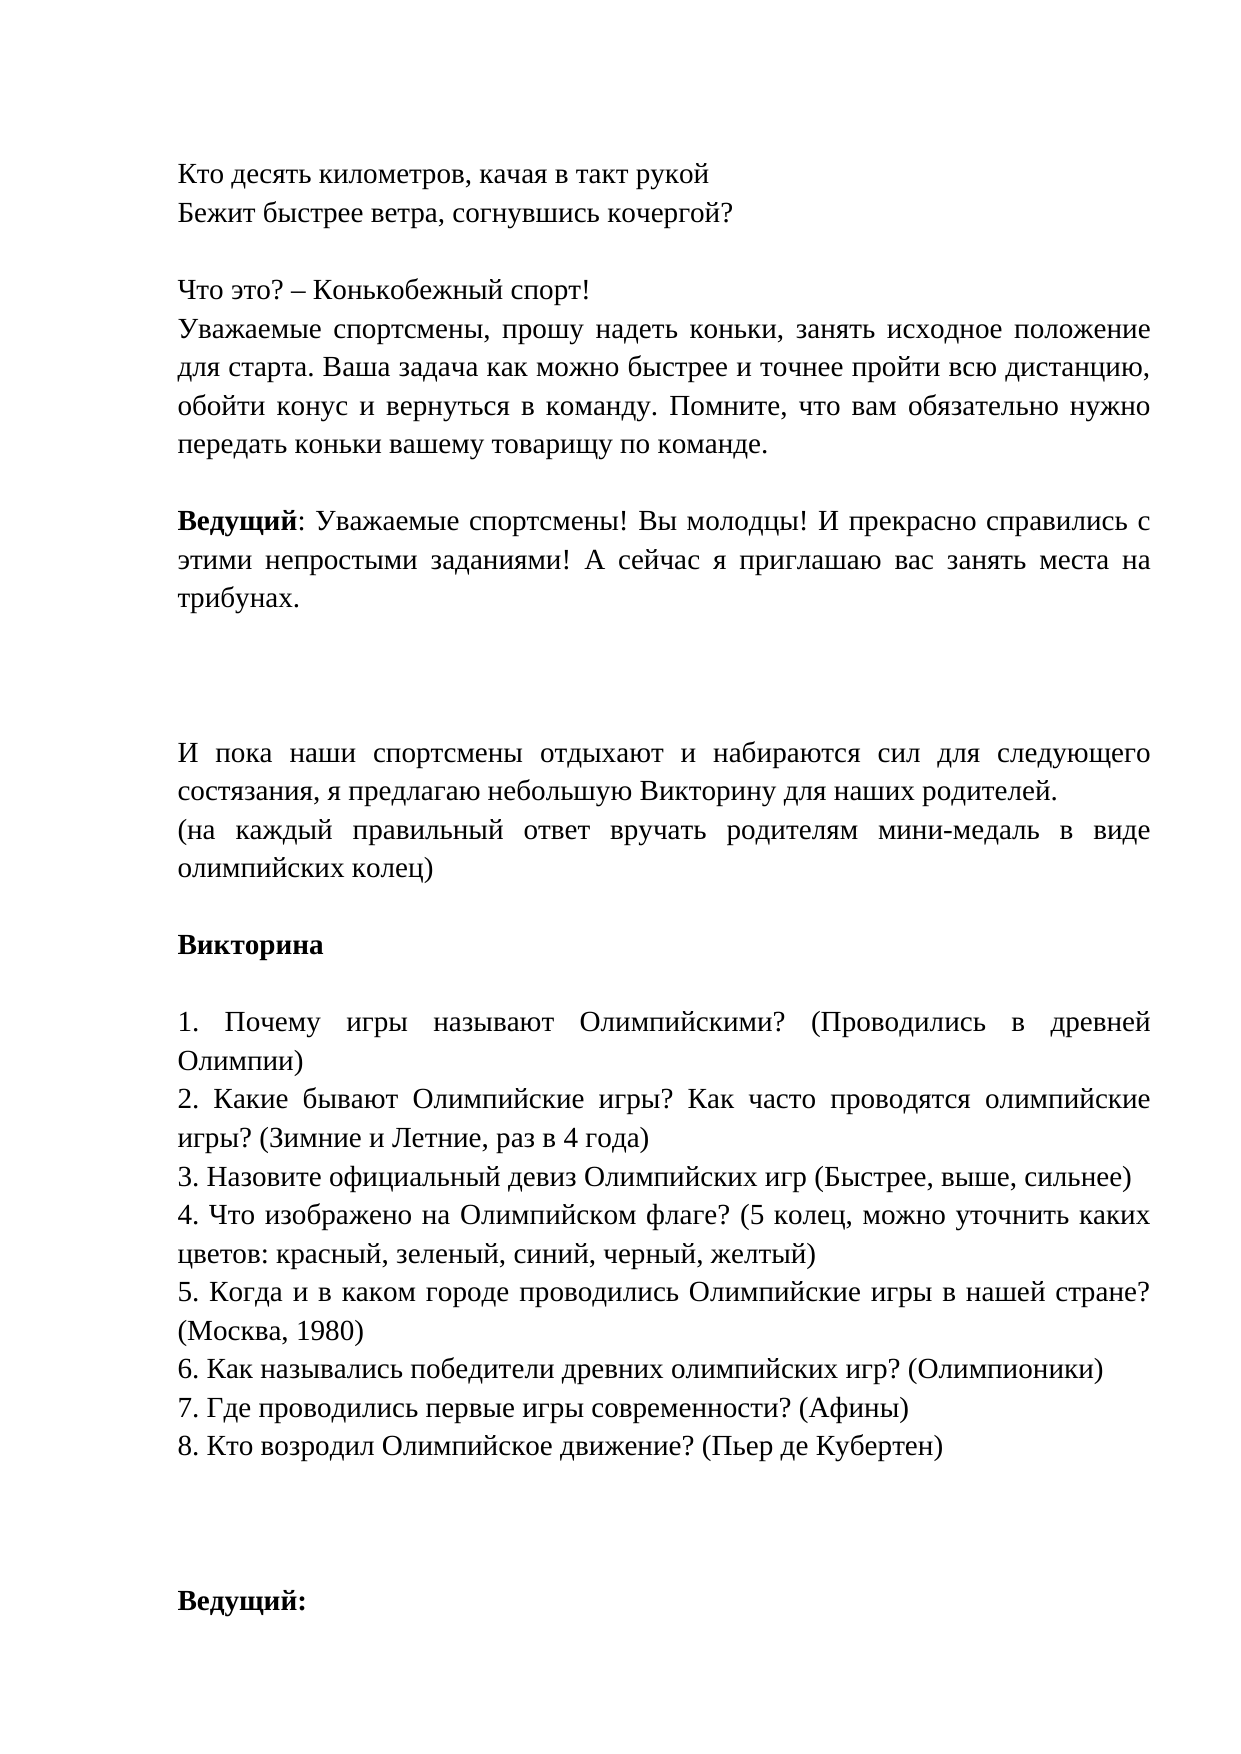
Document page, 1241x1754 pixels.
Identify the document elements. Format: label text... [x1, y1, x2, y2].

list 8. Кто возродил Олимпийское движение? (Пьер де Кубертен) [177, 1428, 1152, 1462]
list Что это? – Конькобежный спорт! [177, 272, 1152, 306]
list Ведущий: [177, 1583, 1152, 1616]
list 5. Когда и в каком городе проводились Олимпийские игры в нашей стране? (Москва, 1980) [177, 1274, 1152, 1346]
list Уважаемые спортсмены, прошу надеть коньки, занять исходное положение для старта. Ваша задача как можно быстрее и точнее пройти всю дистанцию, обойти конус и вернуться в команду. Помните, что вам обязательно нужно передать коньки вашему товарищу по команде. [177, 311, 1152, 460]
list Кто десять километров, качая в такт рукой [177, 157, 1152, 190]
list Викторина [177, 927, 1152, 961]
list 2. Какие бывают Олимпийские игры? Как часто проводятся олимпийские игры? (Зимние и Летние, раз в 4 года) [177, 1082, 1152, 1154]
list 6. Как назывались победители древних олимпийских игр? (Олимпионики) [177, 1351, 1152, 1385]
list 3. Назовите официальный девиз Олимпийских игр (Быстрее, выше, сильнее) [177, 1159, 1152, 1192]
list И пока наши спортсмены отдыхают и набираются сил для следующего состязания, я предлагаю небольшую Викторину для наших родителей. [177, 735, 1152, 807]
list (на каждый правильный ответ вручать родителям мини-медаль в виде олимпийских колец) [177, 812, 1152, 884]
list Бежит быстрее ветра, согнувшись кочергой? [177, 195, 1152, 229]
list 7. Где проводились первые игры современности? (Афины) [177, 1390, 1152, 1423]
list 4. Что изображено на Олимпийском флаге? (5 колец, можно уточнить каких цветов: красный, зеленый, синий, черный, желтый) [177, 1197, 1152, 1269]
list Ведущий: Уважаемые спортсмены! Вы молодцы! И прекрасно справились с этими непростыми заданиями! А сейчас я приглашаю вас занять места на трибунах. [177, 503, 1152, 614]
list 1. Почему игры называют Олимпийскими? (Проводились в древней Олимпии) [177, 1004, 1152, 1077]
